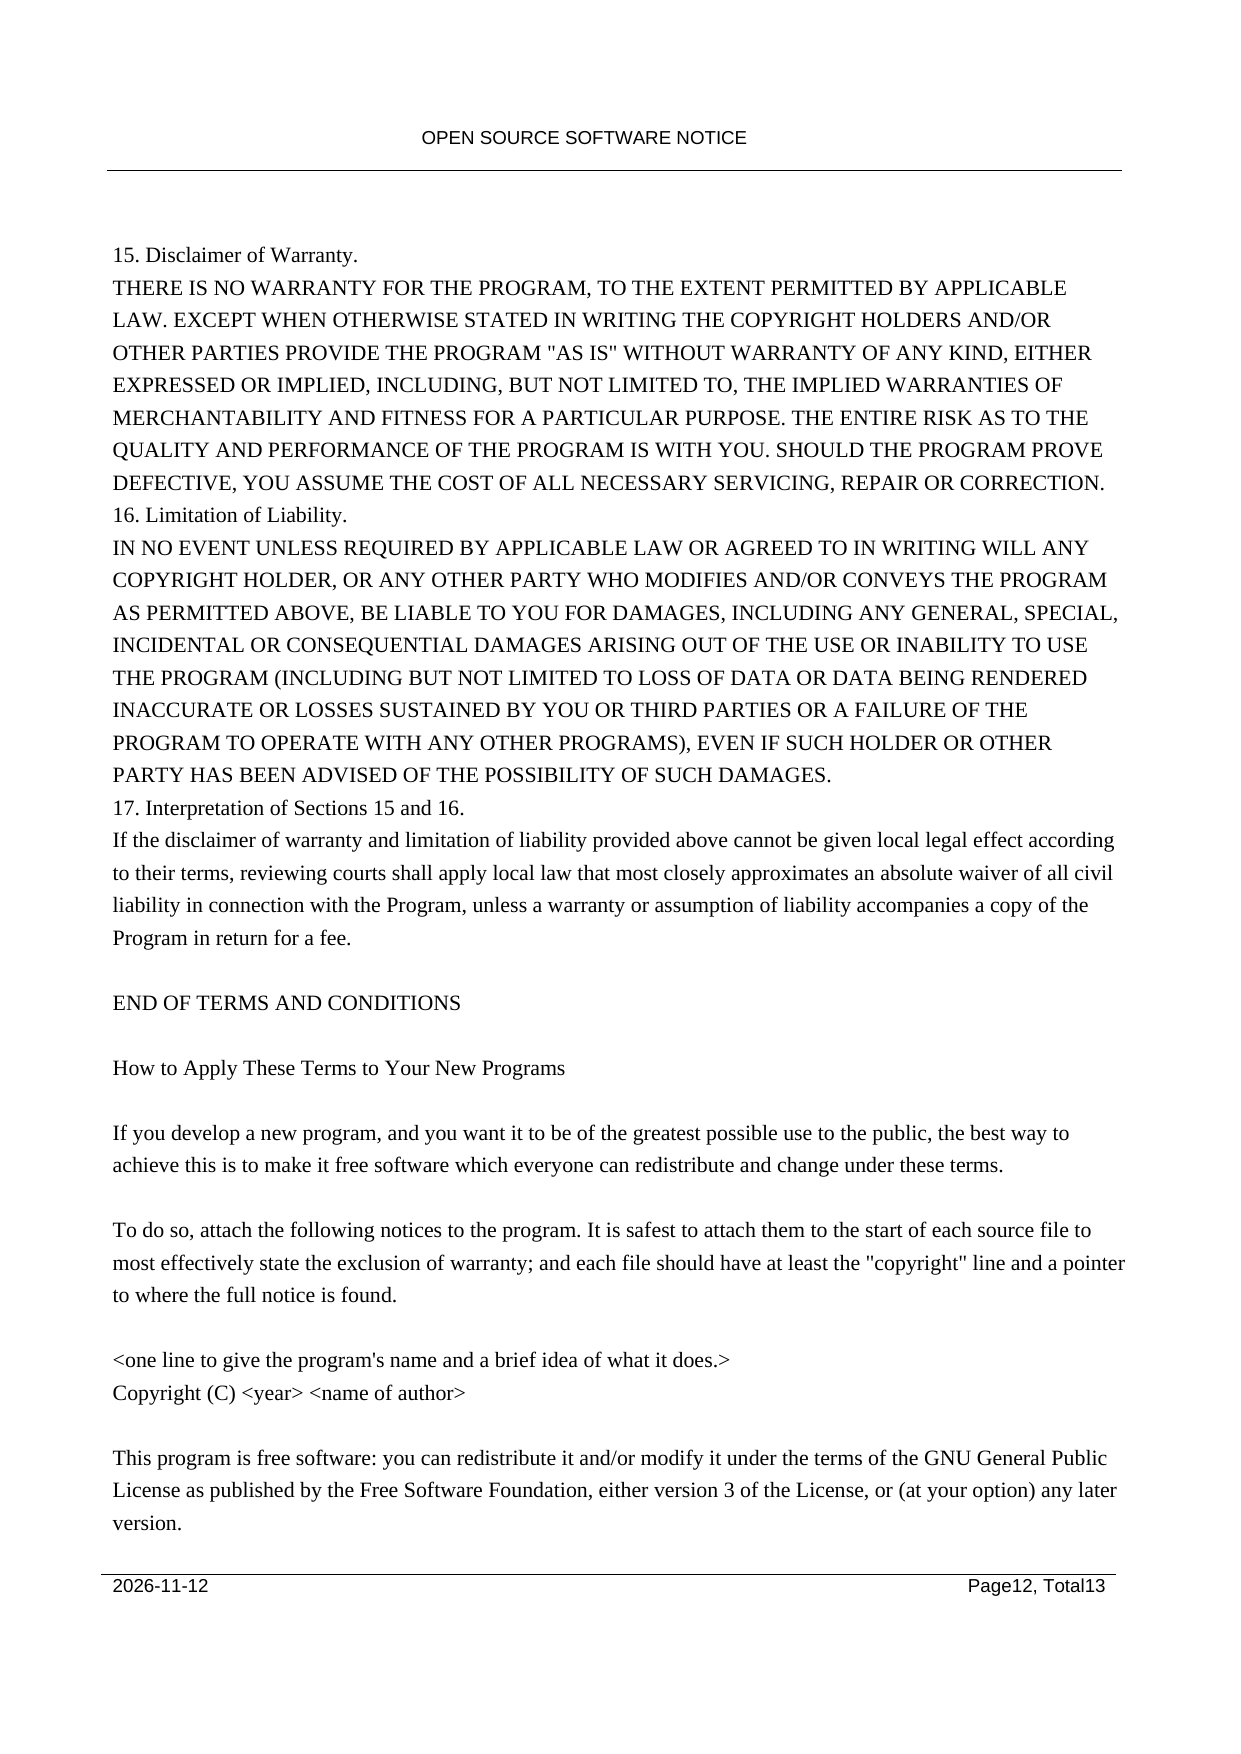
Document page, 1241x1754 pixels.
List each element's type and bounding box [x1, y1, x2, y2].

text [112, 206, 1128, 1539]
